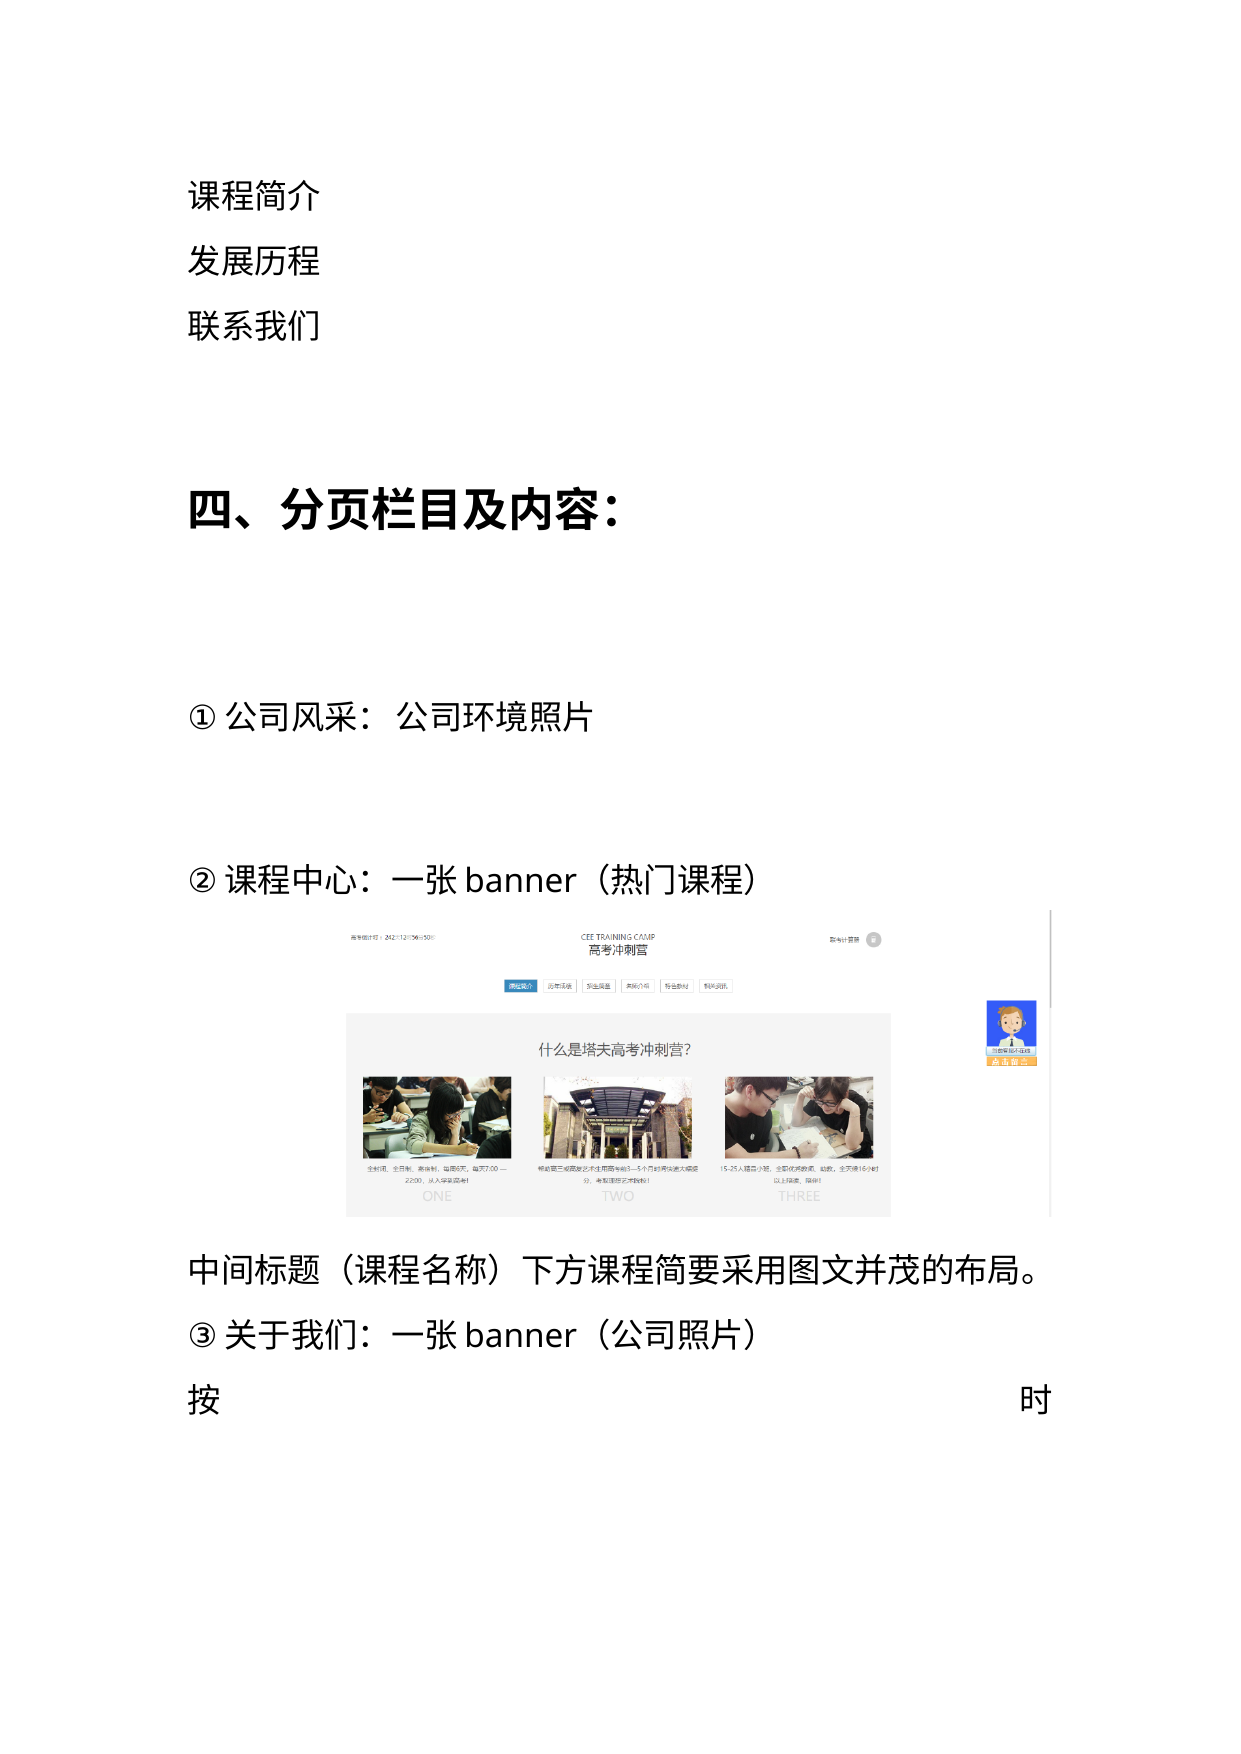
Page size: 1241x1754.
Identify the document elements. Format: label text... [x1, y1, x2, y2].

text ③关于我们：一张banner（公司照片） [187, 1300, 1053, 1365]
text 中间标题（课程名称）下方课程简要采用图文并茂的布局。 [187, 1235, 1053, 1300]
text ②课程中心：一张banner（热门课程） [187, 845, 1053, 910]
text ①公司风采： 公司环境照片 [187, 683, 1053, 748]
subtitle 四、分页栏目及内容： [187, 457, 1053, 555]
text 联系我们 [187, 292, 1053, 357]
text 发展历程 [187, 227, 1053, 292]
picture [187, 910, 1052, 1217]
text 按时 [187, 1365, 1053, 1430]
text 课程简介 [187, 162, 1053, 227]
